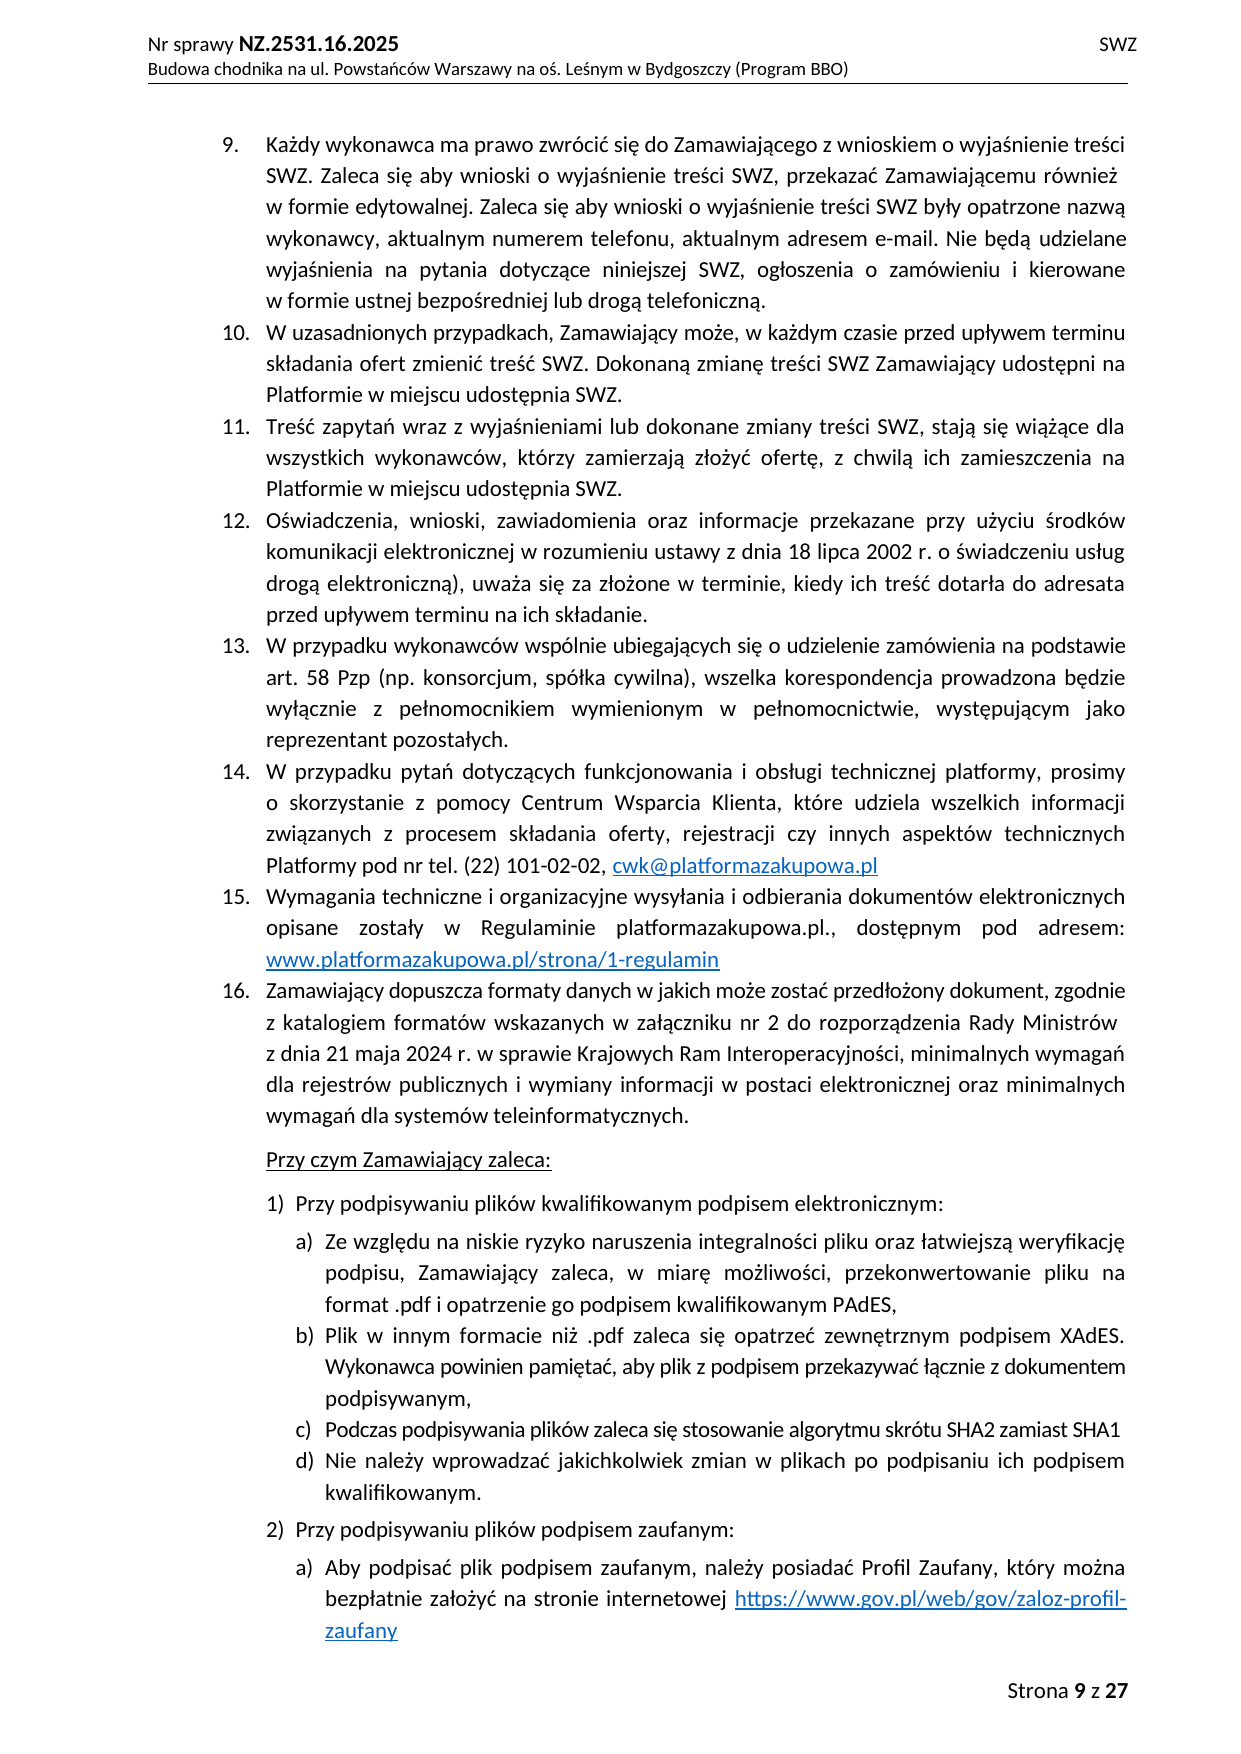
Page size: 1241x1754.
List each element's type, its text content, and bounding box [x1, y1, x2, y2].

list Oświadczenia, wnioski, zawiadomienia oraz informacje przekazane przy użyciu środków komunikacji elektronicznej w rozumieniu ustawy z dnia 18 lipca 2002 r. o świadczeniu usług drogą elektroniczną), uważa się za złożone w terminie, kiedy ich treść dotarła do adresata przed upływem terminu na ich składanie. [222, 506, 1127, 628]
list Wymagania techniczne i organizacyjne wysyłania i odbierania dokumentów elektronicznych opisane zostały w Regulaminie platformazakupowa.pl., dostępnym pod adresem: www.platformazakupowa.pl/strona/1-regulamin [222, 882, 1127, 973]
list Zamawiający dopuszcza formaty danych w jakich może zostać przedłożony dokument, zgodnie z katalogiem formatów wskazanych w załączniku nr 2 do rozporządzenia Rady Ministrów z dnia 21 maja 2024 r. w sprawie Krajowych Ram Interoperacyjności, minimalnych wymagań dla rejestrów publicznych i wymiany informacji w postaci elektronicznej oraz minimalnych wymagań dla systemów teleinformatycznych. [222, 976, 1127, 1130]
list W przypadku wykonawców wspólnie ubiegających się o udzielenie zamówienia na podstawie art. 58 Pzp (np. konsorcjum, spółka cywilna), wszelka korespondencja prowadzona będzie wyłącznie z pełnomocnikiem wymienionym w pełnomocnictwie, występującym jako reprezentant pozostałych. [222, 631, 1127, 753]
list W uzasadnionych przypadkach, Zamawiający może, w każdym czasie przed upływem terminu składania ofert zmienić treść SWZ. Dokonaną zmianę treści SWZ Zamawiający udostępni na Platformie w miejscu udostępnia SWZ. [222, 318, 1127, 408]
text Przy czym Zamawiający zaleca: [266, 1146, 1127, 1173]
list Przy podpisywaniu plików kwalifikowanym podpisem elektronicznym: [266, 1189, 1127, 1217]
list Przy podpisywaniu plików podpisem zaufanym: [266, 1515, 1127, 1543]
list Nie należy wprowadzać jakichkolwiek zmian w plikach po podpisaniu ich podpisem kwalifikowanym. [295, 1446, 1127, 1506]
list Treść zapytań wraz z wyjaśnieniami lub dokonane zmiany treści SWZ, stają się wiążące dla wszystkich wykonawców, którzy zamierzają złożyć ofertę, z chwilą ich zamieszczenia na Platformie w miejscu udostępnia SWZ. [222, 412, 1127, 503]
list Plik w innym formacie niż .pdf zaleca się opatrzeć zewnętrznym podpisem XAdES. Wykonawca powinien pamiętać, aby plik z podpisem przekazywać łącznie z dokumentem podpisywanym, [295, 1321, 1127, 1412]
list W przypadku pytań dotyczących funkcjonowania i obsługi technicznej platformy, prosimy o skorzystanie z pomocy Centrum Wsparcia Klienta, które udziela wszelkich informacji związanych z procesem składania oferty, rejestracji czy innych aspektów technicznych Platformy pod nr tel. (22) 101-02-02, cwk@platformazakupowa.pl [222, 757, 1127, 879]
list Podczas podpisywania plików zaleca się stosowanie algorytmu skrótu SHA2 zamiast SHA1 [295, 1415, 1127, 1443]
list Ze względu na niskie ryzyko naruszenia integralności pliku oraz łatwiejszą weryfikację podpisu, Zamawiający zaleca, w miarę możliwości, przekonwertowanie pliku na format .pdf i opatrzenie go podpisem kwalifikowanym PAdES, [295, 1227, 1127, 1318]
list Aby podpisać plik podpisem zaufanym, należy posiadać Profil Zaufany, który można bezpłatnie założyć na stronie internetowej https://www.gov.pl/web/gov/zaloz-profil-zaufany [295, 1553, 1127, 1644]
list Każdy wykonawca ma prawo zwrócić się do Zamawiającego z wnioskiem o wyjaśnienie treści SWZ. Zaleca się aby wnioski o wyjaśnienie treści SWZ, przekazać Zamawiającemu również w formie edytowalnej. Zaleca się aby wnioski o wyjaśnienie treści SWZ były opatrzone nazwą wykonawcy, aktualnym numerem telefonu, aktualnym adresem e-mail. Nie będą udzielane wyjaśnienia na pytania dotyczące niniejszej SWZ, ogłoszenia o zamówieniu i kierowane w formie ustnej bezpośredniej lub drogą telefoniczną. [222, 130, 1127, 314]
